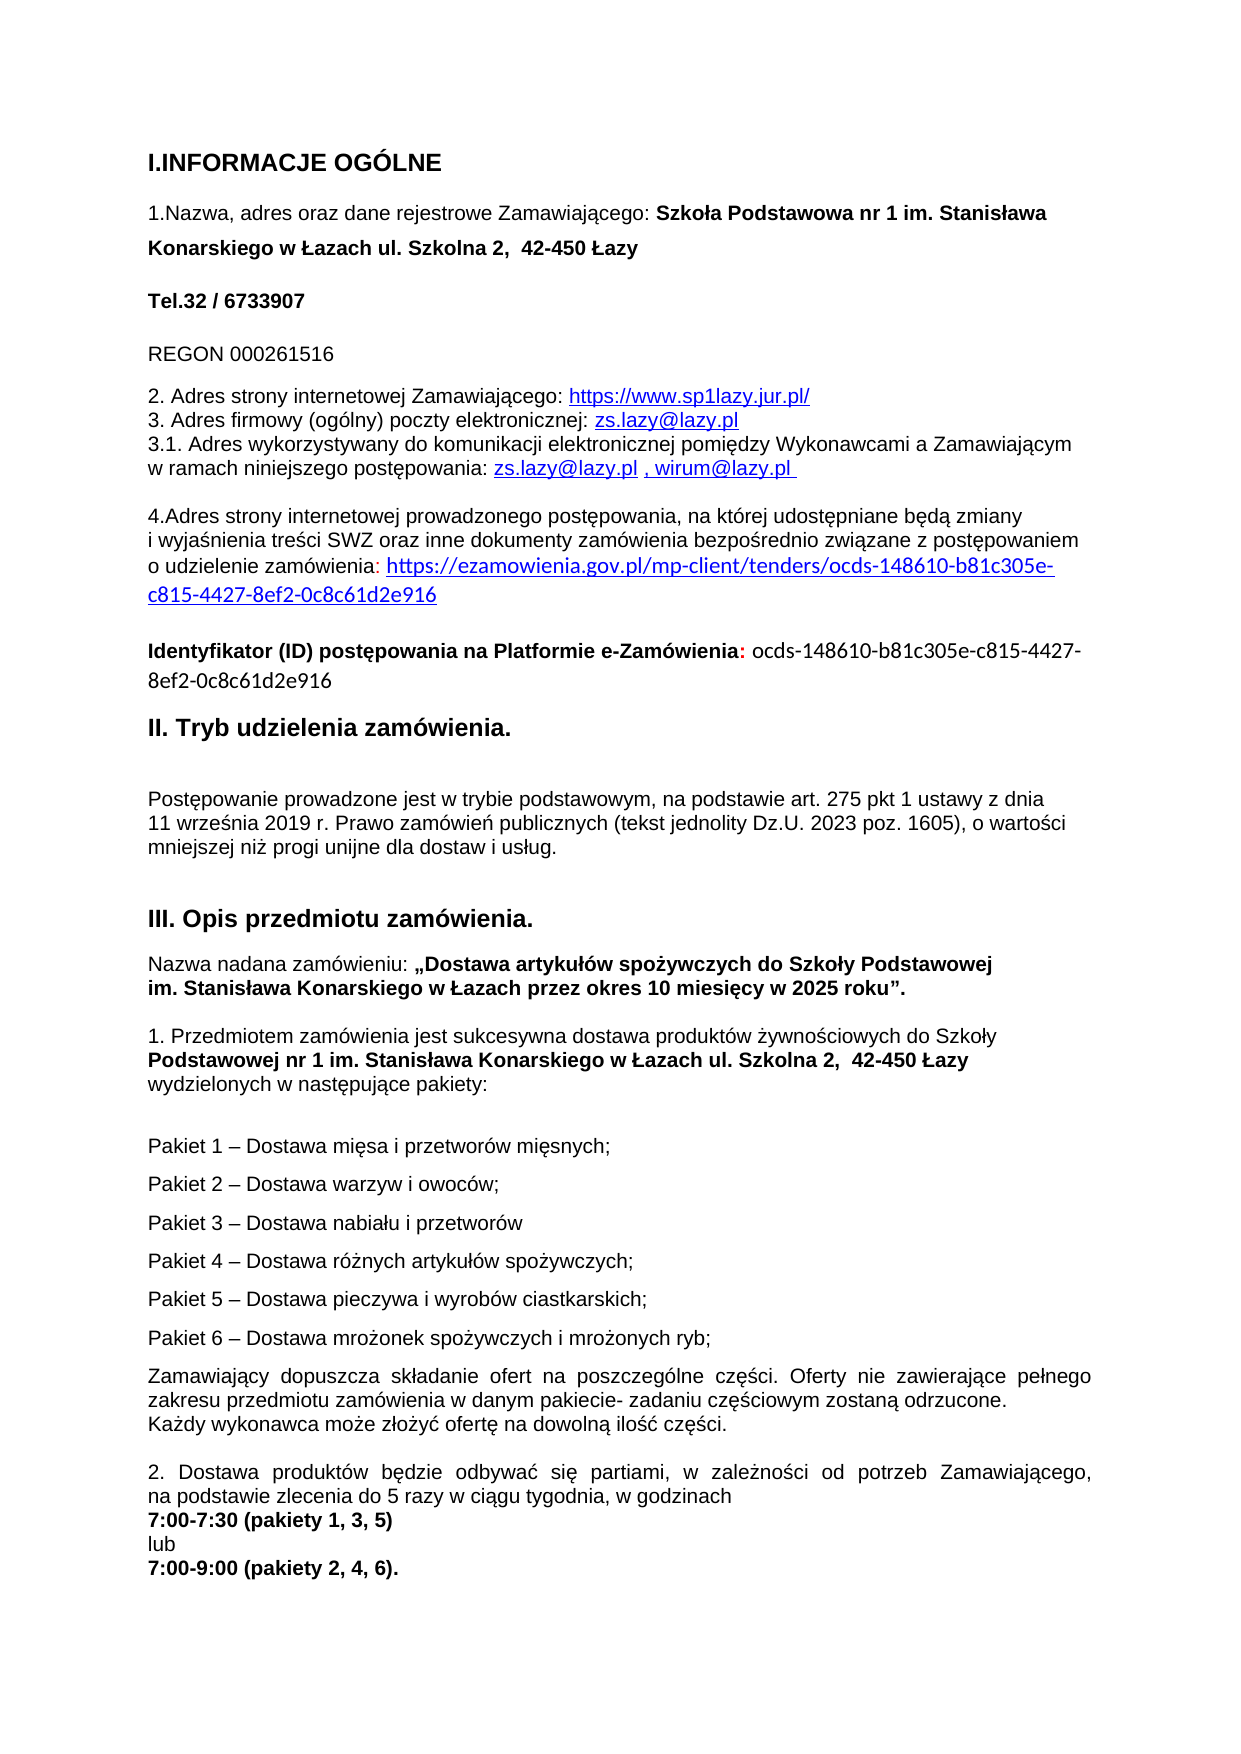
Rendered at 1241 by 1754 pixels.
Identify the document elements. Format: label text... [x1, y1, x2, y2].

text 2. Dostawa produktów będzie odbywać się partiami, w zależności od potrzeb Zamawiającego, na podstawie zlecenia do 5 razy w ciągu tygodnia, w godzinach [148, 1459, 1093, 1507]
text 1. Przedmiotem zamówienia jest sukcesywna dostawa produktów żywnościowych do Szkoły Podstawowej nr 1 im. Stanisława Konarskiego w Łazach ul. Szkolna 2, 42-450 Łazy wydzielonych w następujące pakiety: [148, 1023, 1093, 1095]
text 3. Adres firmowy (ogólny) poczty elektronicznej: zs.lazy@lazy.pl [148, 408, 1093, 432]
text Pakiet 3 – Dostawa nabiału i przetworów [148, 1210, 1093, 1234]
text 7:00-9:00 (pakiety 2, 4, 6). [148, 1555, 1093, 1579]
text Pakiet 2 – Dostawa warzyw i owoców; [148, 1172, 1093, 1196]
text Pakiet 6 – Dostawa mrożonek spożywczych i mrożonych ryb; [148, 1325, 1093, 1349]
text Postępowanie prowadzone jest w trybie podstawowym, na podstawie art. 275 pkt 1 ustawy z dnia 11 września 2019 r. Prawo zamówień publicznych (tekst jednolity Dz.U. 2023 poz. 1605), o wartości mniejszej niż progi unijne dla dostaw i usług. [148, 787, 1093, 859]
text 7:00-7:30 (pakiety 1, 3, 5) [148, 1507, 1093, 1531]
text Pakiet 5 – Dostawa pieczywa i wyrobów ciastkarskich; [148, 1287, 1093, 1311]
text II. Tryb udzielenia zamówienia. [148, 713, 1093, 742]
text Pakiet 4 – Dostawa różnych artykułów spożywczych; [148, 1249, 1093, 1273]
text Pakiet 1 – Dostawa mięsa i przetworów mięsnych; [148, 1134, 1093, 1158]
text Zamawiający dopuszcza składanie ofert na poszczególne części. Oferty nie zawierające pełnego zakresu przedmiotu zamówienia w danym pakiecie- zadaniu częściowym zostaną odrzucone. [148, 1364, 1093, 1412]
text lub [148, 1531, 1093, 1555]
text 1.Nazwa, adres oraz dane rejestrowe Zamawiającego: Szkoła Podstawowa nr 1 im. Stanisława Konarskiego w Łazach ul. Szkolna 2, 42-450 Łazy [148, 200, 1093, 260]
text Tel.32 / 6733907 [148, 289, 1093, 313]
text Identyfikator (ID) postępowania na Platformie e-Zamówienia: ocds-148610-b81c305e-c815-4427-8ef2-0c8c61d2e916 [148, 636, 1093, 694]
text Nazwa nadana zamówieniu: „Dostawa artykułów spożywczych do Szkoły Podstawowej im. Stanisława Konarskiego w Łazach przez okres 10 miesięcy w 2025 roku”. [148, 952, 1093, 999]
text 3.1. Adres wykorzystywany do komunikacji elektronicznej pomiędzy Wykonawcami a Zamawiającym w ramach niniejszego postępowania: zs.lazy@lazy.pl , wirum@lazy.pl [148, 432, 1093, 480]
list 4.Adres strony internetowej prowadzonego postępowania, na której udostępniane będą zmiany i wyjaśnienia treści SWZ oraz inne dokumenty zamówienia bezpośrednio związane z postępowaniem o udzielenie zamówienia: https://ezamowienia.gov.pl/mp-client/tenders/ocds-148610-b81c305e-c815-4427-8ef2-0c8c61d2e916 [148, 504, 1093, 608]
text REGON 000261516 [148, 341, 1093, 365]
list 2. Adres strony internetowej Zamawiającego: https://www.sp1lazy.jur.pl/ [148, 384, 1093, 408]
text III. Opis przedmiotu zamówienia. [148, 904, 1093, 933]
text Każdy wykonawca może złożyć ofertę na dowolną ilość części. [148, 1412, 1093, 1436]
text I.INFORMACJE OGÓLNE [148, 148, 1093, 176]
